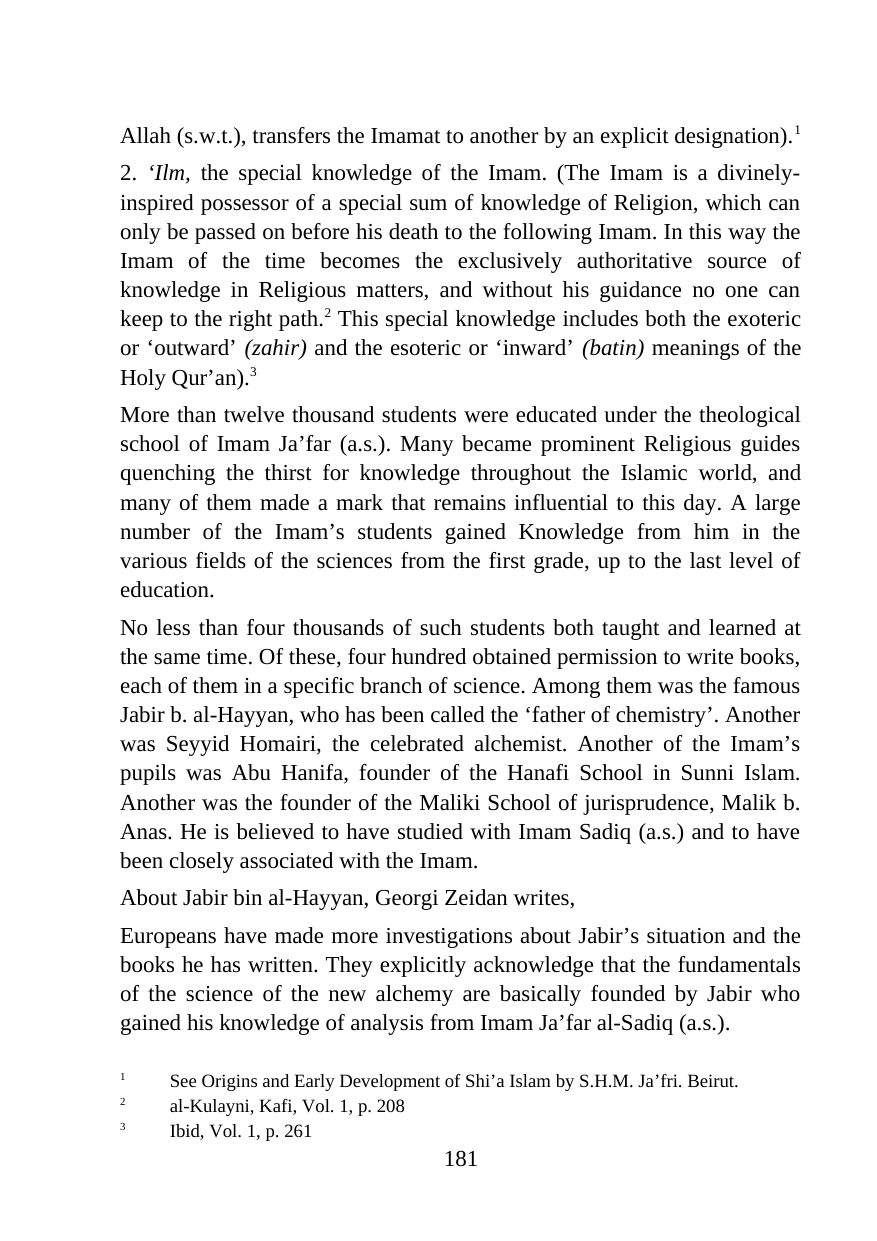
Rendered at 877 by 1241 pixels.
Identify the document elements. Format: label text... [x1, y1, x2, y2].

text 2. ‘Ilm, the special knowledge of the Imam. (The Imam is a divinely-inspired possessor of a special sum of knowledge of Religion, which can only be passed on before his death to the following Imam. In this way the Imam of the time becomes the exclusively authoritative source of knowledge in Religious matters, and without his guidance no one can keep to the right path. This special knowledge includes both the exoteric or ‘outward’ (zahir) and the esoteric or ‘inward’ (batin) meanings of the Holy Qur’an). [120, 157, 802, 391]
text No less than four thousands of such students both taught and learned at the same time. Of these, four hundred obtained permission to write books, each of them in a specific branch of science. Among them was the famous Jabir b. al-Hayyan, who has been called the ‘father of chemistry’. Another was Seyyid Homairi, the celebrated alchemist. Another of the Imam’s pupils was Abu Hanifa, founder of the Hanafi School in Sunni Islam. Another was the founder of the Maliki School of jurisprudence, Malik b. Anas. He is believed to have studied with Imam Sadiq (a.s.) and to have been closely associated with the Imam. [120, 612, 802, 874]
text Europeans have made more investigations about Jabir’s situation and the books he has written. They explicitly acknowledge that the fundamentals of the science of the new alchemy are basically founded by Jabir who gained his knowledge of analysis from Imam Ja’far al-Sadiq (a.s.). [120, 920, 802, 1037]
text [120, 120, 802, 149]
text More than twelve thousand students were educated under the theological school of Imam Ja’far (a.s.). Many became prominent Religious guides quenching the thirst for knowledge throughout the Islamic world, and many of them made a mark that remains influential to this day. A large number of the Imam’s students gained Knowledge from him in the various fields of the sciences from the first grade, up to the last level of education. [120, 399, 802, 603]
text About Jabir bin al-Hayyan, Georgi Zeidan writes, [120, 882, 802, 912]
